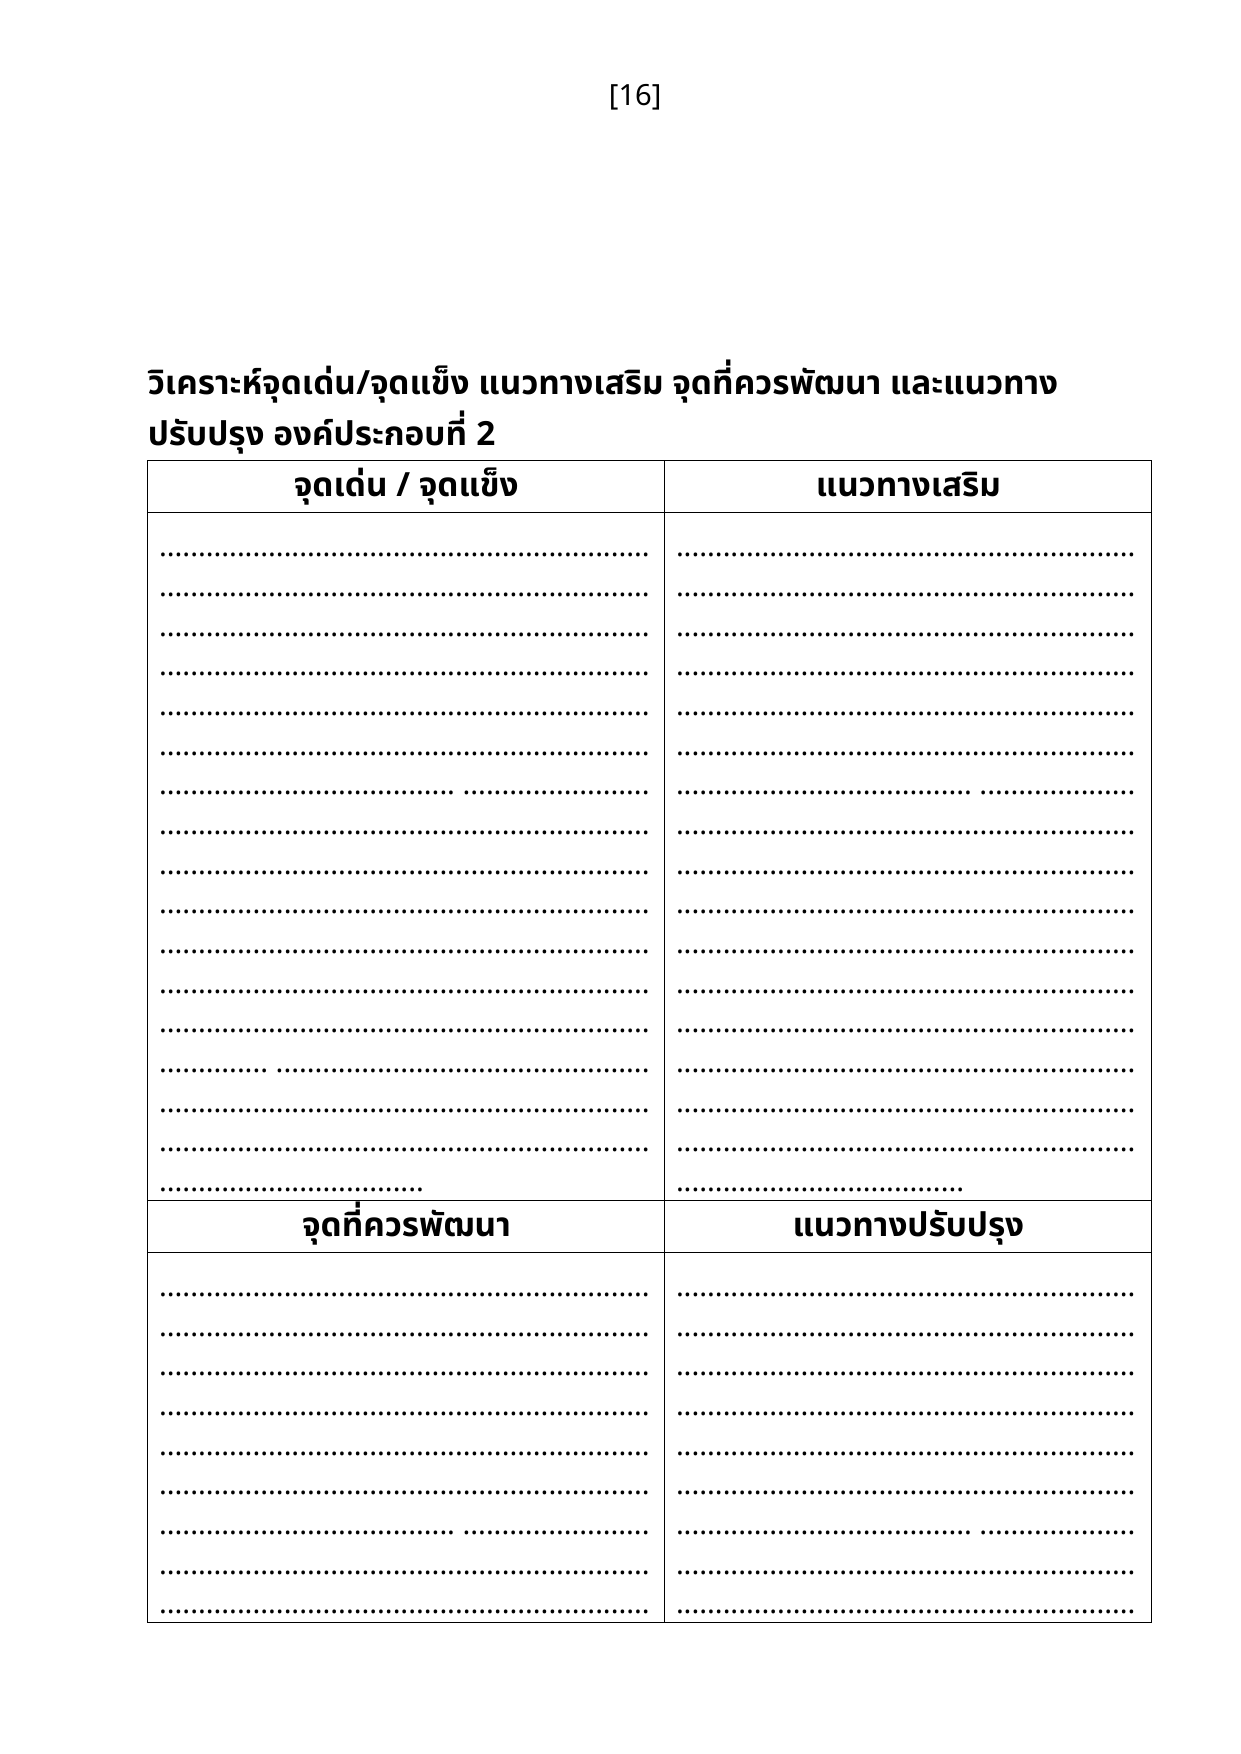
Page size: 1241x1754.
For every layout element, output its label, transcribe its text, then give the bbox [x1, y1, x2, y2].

table_cell ........................................................................................................................................................................................................................................................................................................................................................................................................ ............................................................................................................................................................................................................................................................................................................................................................................................................................................................................................................................................................................................................ [665, 513, 1151, 1200]
table_header แนวทางเสริม [665, 461, 1151, 512]
table_cell จุดที่ควรพัฒนา [148, 1201, 664, 1252]
table_cell ................................................................................................................................................................................................................................................................................................................................................................................................................................ ................................................................................................................................................................................................................................................................................................................................................................................................................................ ................................................................................................................................................................................................................ [148, 513, 664, 1200]
table_cell แนวทางปรับปรุง [665, 1201, 1151, 1252]
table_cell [148, 1253, 664, 1622]
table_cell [665, 1253, 1151, 1622]
text วิเคราะห์จุดเด่น/จุดแข็ง แนวทางเสริม จุดที่ควรพัฒนา และแนวทางปรับปรุง องค์ประกอบที่ 2 [148, 359, 1122, 460]
table_header จุดเด่น / จุดแข็ง [148, 461, 664, 512]
